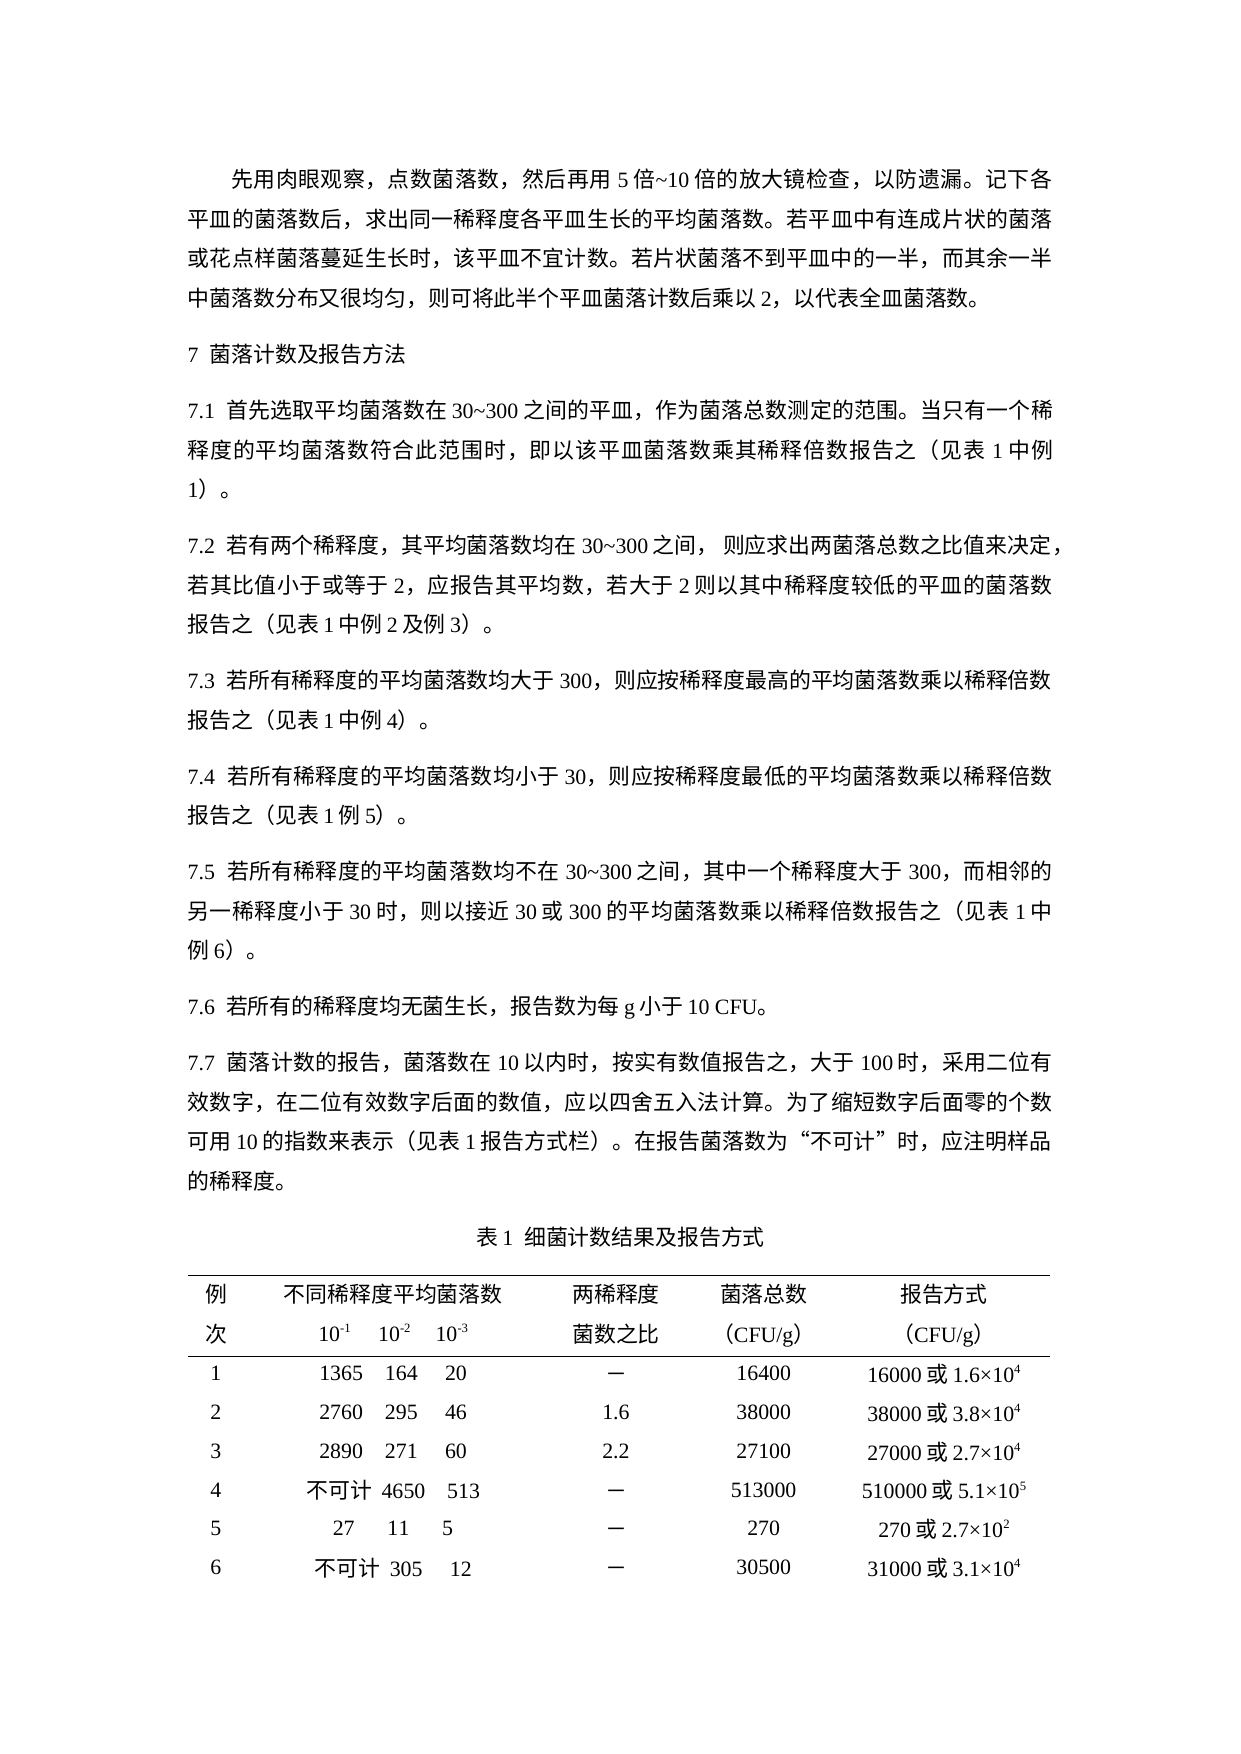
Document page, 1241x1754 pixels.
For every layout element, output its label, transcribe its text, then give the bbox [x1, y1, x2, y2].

text 7 菌落计数及报告方法 [187, 337, 1053, 369]
table_header 菌落总数 （CFU/g） [690, 1276, 837, 1356]
table_cell ─ [542, 1357, 689, 1396]
table_header 报告方式 （CFU/g） [837, 1276, 1050, 1356]
table_cell ─ [542, 1551, 689, 1589]
table_cell 不可计 305 12 [244, 1551, 542, 1589]
table_cell 270 [690, 1512, 837, 1551]
text 7.3 若所有稀释度的平均菌落数均大于300，则应按稀释度最高的平均菌落数乘以稀释倍数报告之（见表1中例4）。 [187, 663, 1053, 734]
table_header 不同稀释度平均菌落数 10-1 10-2 10-3 [244, 1276, 542, 1356]
table_header 例次 [188, 1276, 244, 1356]
table_cell 4 [188, 1473, 244, 1512]
table_cell 30500 [690, 1551, 837, 1589]
text 7.4 若所有稀释度的平均菌落数均小于30，则应按稀释度最低的平均菌落数乘以稀释倍数报告之（见表1例5）。 [187, 759, 1053, 830]
table_cell 16000或1.6×104 [837, 1357, 1050, 1396]
text 表1 细菌计数结果及报告方式 [187, 1219, 1053, 1251]
table_cell 270或2.7×102 [837, 1512, 1050, 1551]
table_cell 不可计 4650 513 [244, 1473, 542, 1512]
text 7.6 若所有的稀释度均无菌生长，报告数为每g小于10 CFU。 [187, 989, 1053, 1021]
text 7.2 若有两个稀释度，其平均菌落数均在30~300之间， 则应求出两菌落总数之比值来决定，若其比值小于或等于2，应报告其平均数，若大于2则以其中稀释度较低的平皿的菌落数报告之（见表1中例2及例3）。 [187, 528, 1053, 639]
table_cell 5 [188, 1512, 244, 1551]
table_cell 27 11 5 [244, 1512, 542, 1551]
text 7.7 菌落计数的报告，菌落数在10以内时，按实有数值报告之，大于100时，采用二位有效数字，在二位有效数字后面的数值，应以四舍五入法计算。为了缩短数字后面零的个数，可用10的指数来表示（见表1报告方式栏）。在报告菌落数为“不可计”时，应注明样品的稀释度。 [187, 1045, 1053, 1195]
table_cell ─ [542, 1473, 689, 1512]
table_cell 27100 [690, 1434, 837, 1473]
table_cell 513000 [690, 1473, 837, 1512]
table_cell 16400 [690, 1357, 837, 1396]
table_cell 38000或3.8×104 [837, 1396, 1050, 1434]
table_cell 510000或5.1×105 [837, 1473, 1050, 1512]
table_cell 31000或3.1×104 [837, 1551, 1050, 1589]
table_cell 2.2 [542, 1434, 689, 1473]
table_header 两稀释度 菌数之比 [542, 1276, 689, 1356]
text 7.1 首先选取平均菌落数在30~300之间的平皿，作为菌落总数测定的范围。当只有一个稀释度的平均菌落数符合此范围时，即以该平皿菌落数乘其稀释倍数报告之（见表1中例1）。 [187, 393, 1053, 504]
table_cell 2890 271 60 [244, 1434, 542, 1473]
table_cell 2760 295 46 [244, 1396, 542, 1434]
table_cell 38000 [690, 1396, 837, 1434]
table_cell ─ [542, 1512, 689, 1551]
text 7.5 若所有稀释度的平均菌落数均不在30~300之间，其中一个稀释度大于300，而相邻的另一稀释度小于30时，则以接近30或300的平均菌落数乘以稀释倍数报告之（见表1中例6）。 [187, 854, 1053, 965]
table_cell 1365 164 20 [244, 1357, 542, 1396]
table_cell 3 [188, 1434, 244, 1473]
table_cell 2 [188, 1396, 244, 1434]
table_cell 1 [188, 1357, 244, 1396]
table_cell 1.6 [542, 1396, 689, 1434]
table_cell 6 [188, 1551, 244, 1589]
text 先用肉眼观察，点数菌落数，然后再用5倍~10倍的放大镜检查，以防遗漏。记下各平皿的菌落数后，求出同一稀释度各平皿生长的平均菌落数。若平皿中有连成片状的菌落或花点样菌落蔓延生长时，该平皿不宜计数。若片状菌落不到平皿中的一半，而其余一半中菌落数分布又很均匀，则可将此半个平皿菌落计数后乘以2，以代表全皿菌落数。 [187, 162, 1053, 312]
table_cell 27000或2.7×104 [837, 1434, 1050, 1473]
